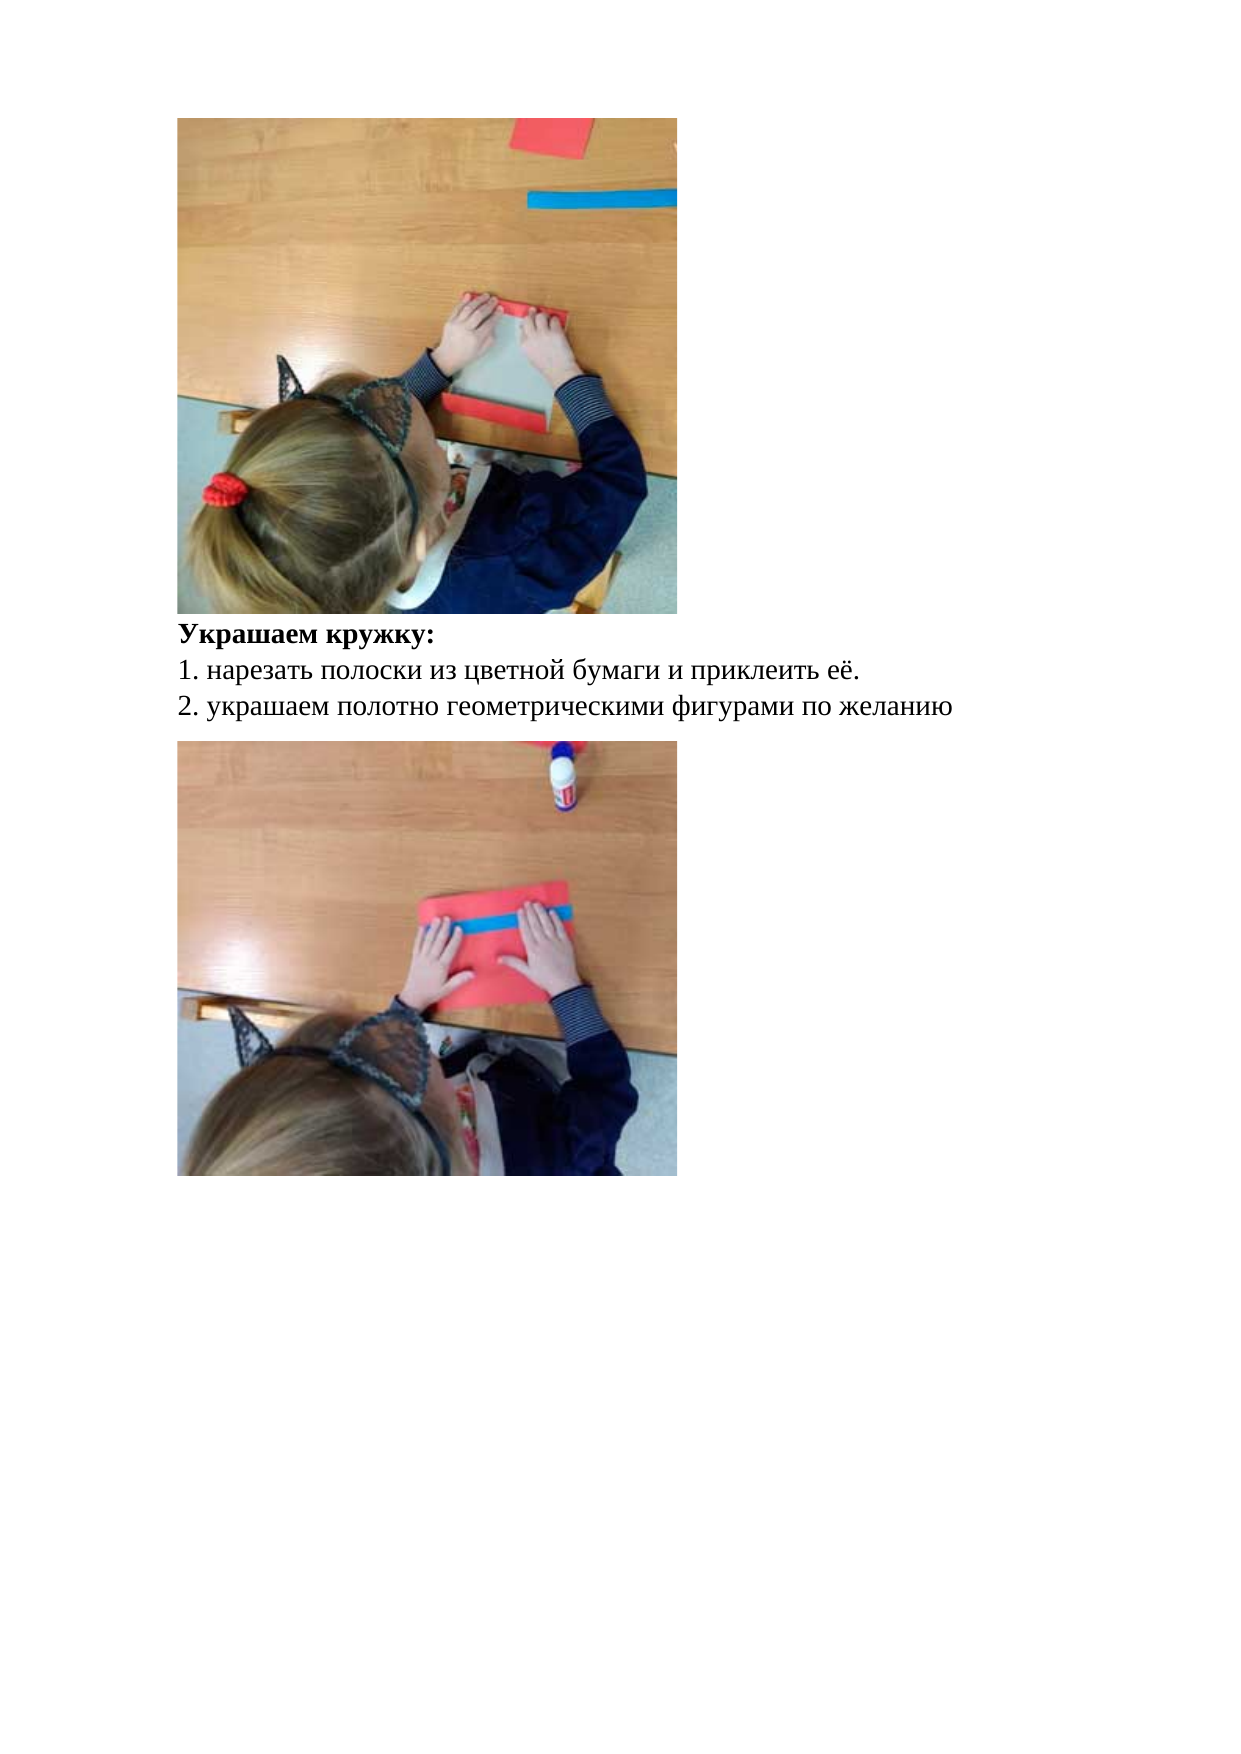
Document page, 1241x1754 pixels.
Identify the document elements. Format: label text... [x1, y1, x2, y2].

picture [177, 741, 678, 1176]
picture [177, 118, 678, 614]
